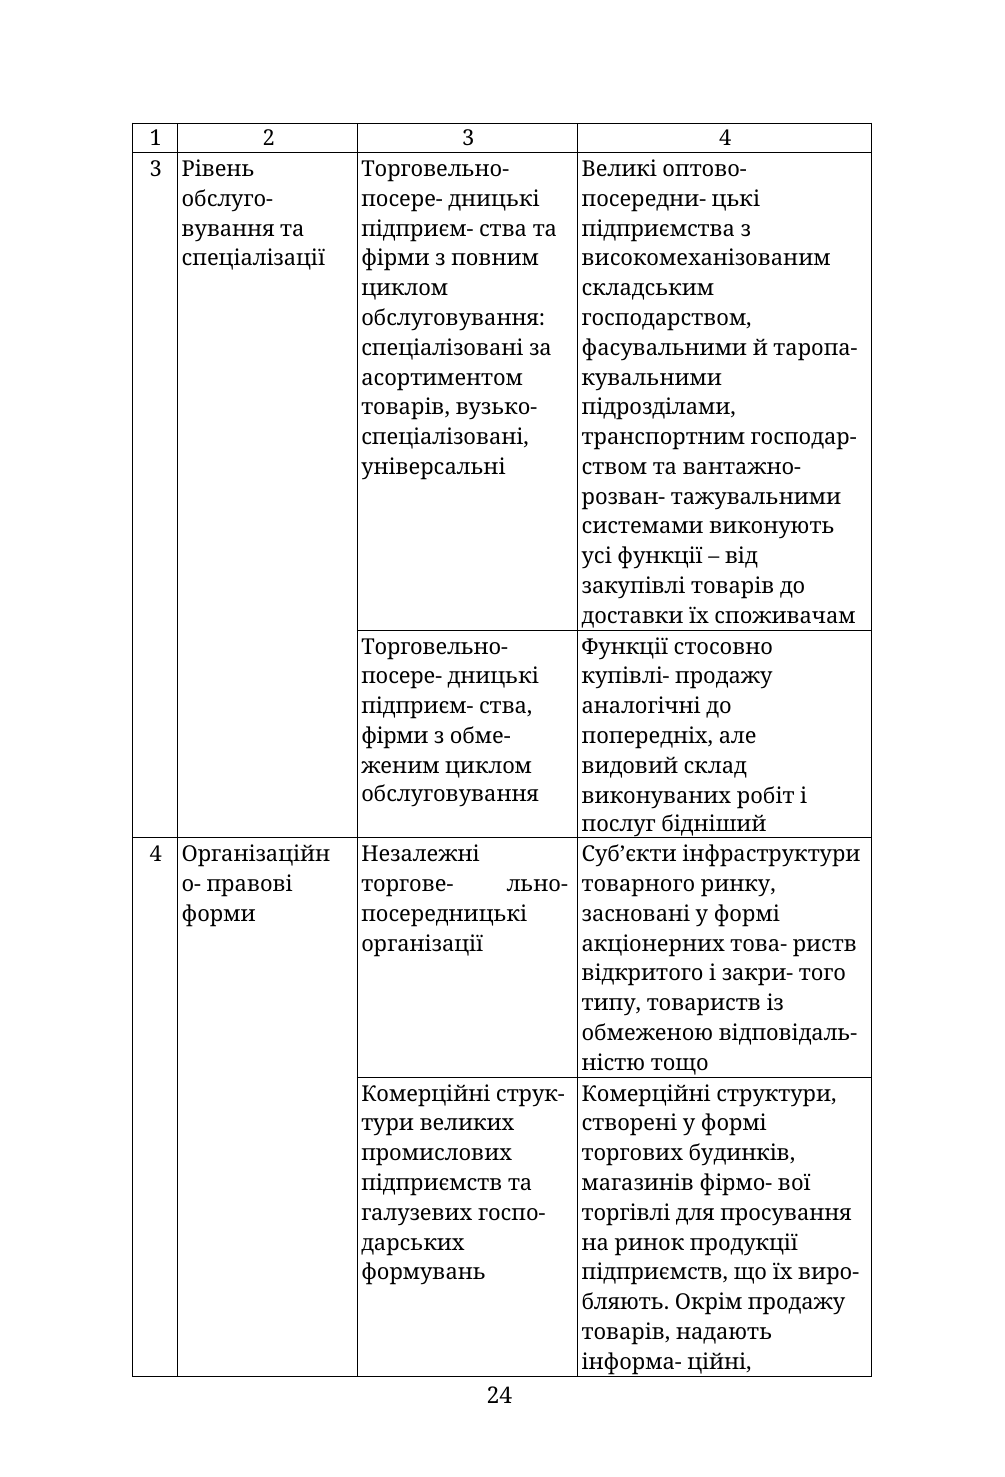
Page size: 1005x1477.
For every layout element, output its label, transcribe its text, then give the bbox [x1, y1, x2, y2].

table_header 4 [578, 124, 871, 152]
table_cell Торговельно-посере- дницькі підприєм- ства та фірми з повним циклом обслуговування: спеціалізовані за асортиментом товарів, вузько- спеціалізовані, універсальні [358, 153, 577, 629]
table_cell Організаційно- правові форми [178, 838, 357, 1376]
table_cell Суб’єкти інфраструктури товарного ринку, засновані у формі акціонерних това- риств відкритого і закри- того типу, товариств із обмеженою відповідаль- ністю тощо [578, 838, 871, 1077]
table_header 1 [133, 124, 177, 152]
table_cell 3 [133, 153, 177, 837]
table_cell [578, 1078, 871, 1376]
table_cell 4 [133, 838, 177, 1376]
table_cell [358, 1078, 577, 1376]
table_header 3 [358, 124, 577, 152]
table_cell Великі оптово-посередни- цькі підприємства з високомеханізованим складським господарством, фасувальними й таропа- кувальними підрозділами, транспортним господар- ством та вантажно-розван- тажувальними системами виконують усі функції – від закупівлі товарів до доставки їх споживачам [578, 153, 871, 629]
table_cell Рівень обслуго- вування та спеціалізації [178, 153, 357, 837]
table_cell Торговельно-посере- дницькі підприєм- ства, фірми з обме- женим циклом обслуговування [358, 631, 577, 837]
table_cell Функції стосовно купівлі- продажу аналогічні до попередніх, але видовий склад виконуваних робіт і послуг бідніший [578, 631, 871, 837]
table_header 2 [178, 124, 357, 152]
table_cell Незалежні торгове- льно-посередницькі організації [358, 838, 577, 1077]
